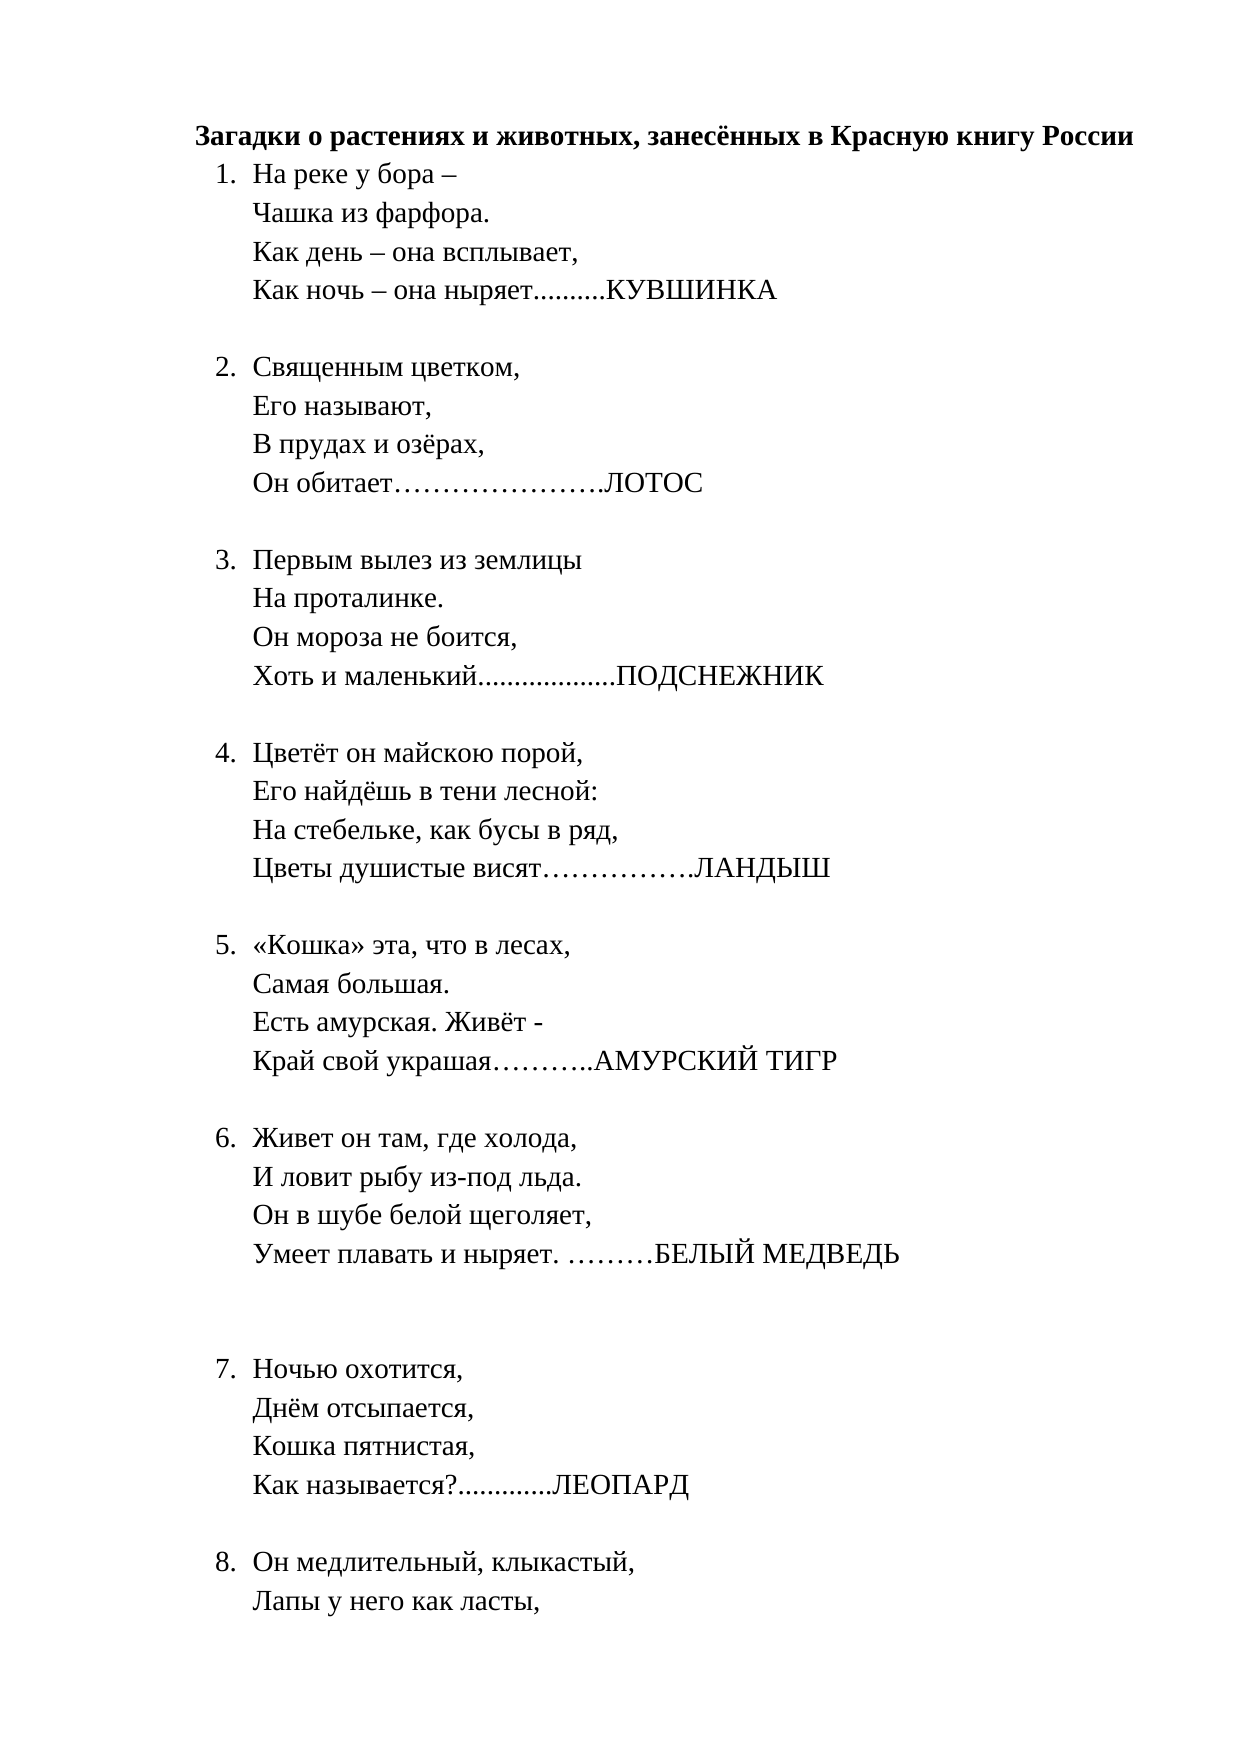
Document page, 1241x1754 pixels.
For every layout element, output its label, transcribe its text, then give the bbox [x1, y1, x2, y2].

list Он медлительный, клыкастый, Лапы у него как ласты, [215, 1544, 1152, 1616]
list Он обитает………………….ЛОТОС [252, 465, 1152, 498]
list Кошка пятнистая, [252, 1428, 1152, 1462]
list Его называют, [252, 388, 1152, 421]
list Его найдёшь в тени лесной: На стебельке, как бусы в ряд, Цветы душистые висят…………….ЛАНДЫШ [252, 773, 1152, 884]
list Живет он там, где холода, И ловит рыбу из-под льда. Он в шубе белой щеголяет, Умеет плавать и ныряет. ………БЕЛЫЙ МЕДВЕДЬ [215, 1120, 1152, 1269]
list «Кошка» эта, что в лесах, Самая большая. Есть амурская. Живёт - Край свой украшая………..АМУРСКИЙ ТИГР [215, 927, 1152, 1077]
list Цветёт он майскою порой, [215, 735, 1152, 768]
list В прудах и озёрах, [252, 426, 1152, 460]
list Как называется?.............ЛЕОПАРД [252, 1467, 1152, 1501]
list Священным цветком, [215, 349, 1152, 383]
list На реке у бора – Чашка из фарфора. Как день – она всплывает, Как ночь – она ныряет..........КУВШИНКА [215, 157, 1152, 306]
list Первым вылез из землицы На проталинке. Он мороза не боится, Хоть и маленький...................ПОДСНЕЖНИК [215, 542, 1152, 691]
list Ночью охотится, [215, 1351, 1152, 1385]
text Загадки о растениях и животных, занесённых в Красную книгу России [177, 118, 1152, 152]
list Днём отсыпается, [252, 1390, 1152, 1423]
